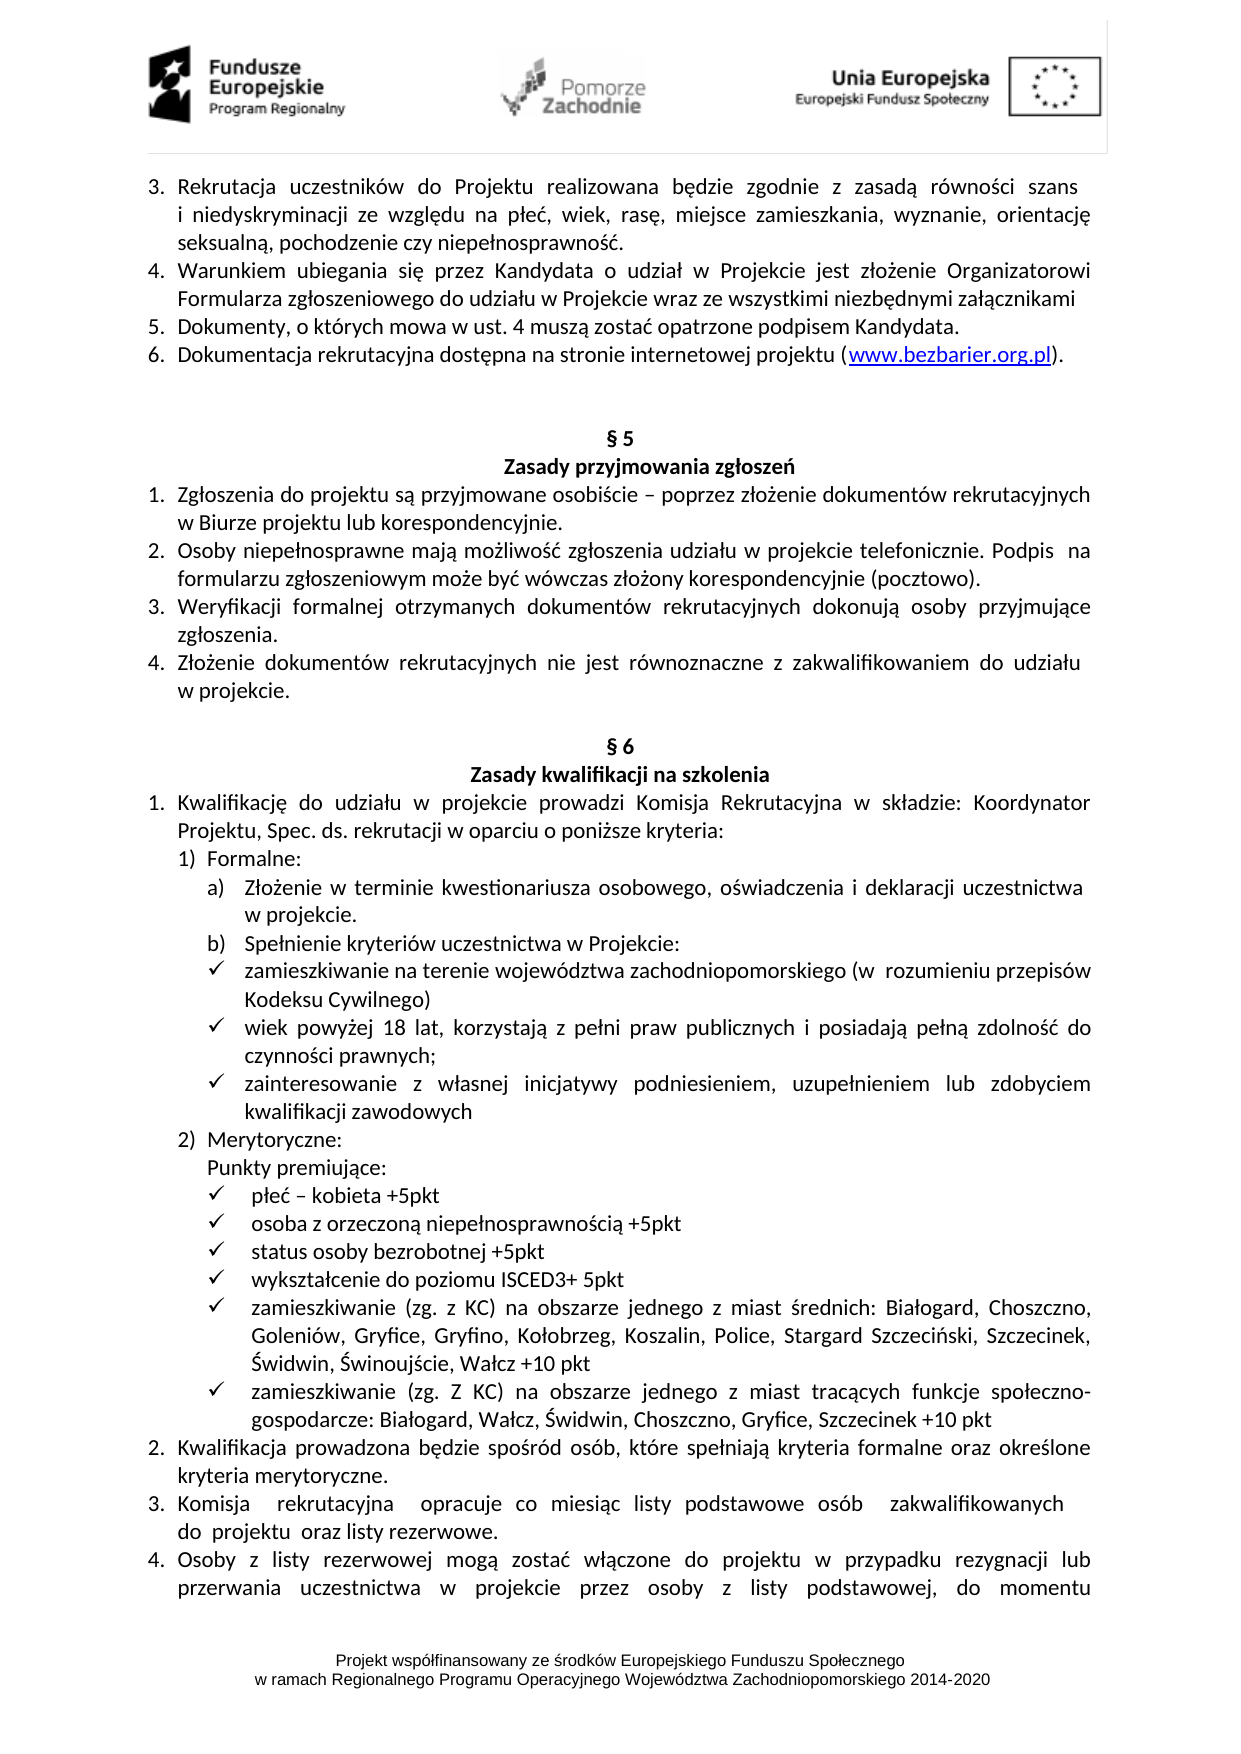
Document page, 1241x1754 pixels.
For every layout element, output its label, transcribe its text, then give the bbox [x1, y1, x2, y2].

list Komisja rekrutacyjna opracuje co miesiąc listy podstawowe osób zakwalifikowanych do projektu oraz listy rezerwowe. [148, 1489, 1093, 1545]
list status osoby bezrobotnej +5pkt [207, 1237, 1093, 1265]
list zamieszkiwanie (zg. Z KC) na obszarze jednego z miast tracących funkcje społeczno-gospodarcze: Białogard, Wałcz, Świdwin, Choszczno, Gryfice, Szczecinek +10 pkt [207, 1377, 1093, 1433]
text Zasady kwalifikacji na szkolenia [148, 761, 1093, 788]
list Rekrutacja uczestników do Projektu realizowana będzie zgodnie z zasadą równości szans i niedyskryminacji ze względu na płeć, wiek, rasę, miejsce zamieszkania, wyznanie, orientację seksualną, pochodzenie czy niepełnosprawność. [148, 172, 1093, 256]
list Kwalifikacja prowadzona będzie spośród osób, które spełniają kryteria formalne oraz określone kryteria merytoryczne. [148, 1433, 1093, 1489]
list Punkty premiujące: [207, 1153, 1093, 1181]
list Złożenie dokumentów rekrutacyjnych nie jest równoznaczne z zakwalifikowaniem do udziału w projekcie. [148, 648, 1093, 704]
list Złożenie w terminie kwestionariusza osobowego, oświadczenia i deklaracji uczestnictwa w projekcie. [207, 873, 1093, 929]
list zamieszkiwanie (zg. z KC) na obszarze jednego z miast średnich: Białogard, Choszczno, Goleniów, Gryfice, Gryfino, Kołobrzeg, Koszalin, Police, Stargard Szczeciński, Szczecinek, Świdwin, Świnoujście, Wałcz +10 pkt [207, 1293, 1093, 1377]
list Dokumenty, o których mowa w ust. 4 muszą zostać opatrzone podpisem Kandydata. [148, 312, 1093, 340]
list Formalne: [177, 844, 1093, 873]
text § 5 [148, 424, 1093, 452]
list Osoby niepełnosprawne mają możliwość zgłoszenia udziału w projekcie telefonicznie. Podpis na formularzu zgłoszeniowym może być wówczas złożony korespondencyjnie (pocztowo). [148, 536, 1093, 592]
list Weryfikacji formalnej otrzymanych dokumentów rekrutacyjnych dokonują osoby przyjmujące zgłoszenia. [148, 592, 1093, 648]
list Warunkiem ubiegania się przez Kandydata o udział w Projekcie jest złożenie Organizatorowi Formularza zgłoszeniowego do udziału w Projekcie wraz ze wszystkimi niezbędnymi załącznikami [148, 256, 1093, 312]
list Dokumentacja rekrutacyjna dostępna na stronie internetowej projektu (www.bezbarier.org.pl). [148, 340, 1093, 368]
list Spełnienie kryteriów uczestnictwa w Projekcie: [207, 929, 1093, 957]
list osoba z orzeczoną niepełnosprawnością +5pkt [207, 1209, 1093, 1237]
picture [147, 20, 1109, 155]
text Zasady przyjmowania zgłoszeń [148, 452, 1093, 480]
list Zgłoszenia do projektu są przyjmowane osobiście – poprzez złożenie dokumentów rekrutacyjnych w Biurze projektu lub korespondencyjnie. [148, 480, 1093, 536]
list zamieszkiwanie na terenie województwa zachodniopomorskiego (w rozumieniu przepisów Kodeksu Cywilnego) [207, 957, 1093, 1013]
list Kwalifikację do udziału w projekcie prowadzi Komisja Rekrutacyjna w składzie: Koordynator Projektu, Spec. ds. rekrutacji w oparciu o poniższe kryteria: [148, 788, 1093, 844]
list wiek powyżej 18 lat, korzystają z pełni praw publicznych i posiadają pełną zdolność do czynności prawnych; [207, 1013, 1093, 1069]
list płeć – kobieta +5pkt [207, 1181, 1093, 1209]
list Merytoryczne: [177, 1125, 1093, 1153]
text § 6 [148, 732, 1093, 761]
list zainteresowanie z własnej inicjatywy podniesieniem, uzupełnieniem lub zdobyciem kwalifikacji zawodowych [207, 1069, 1093, 1125]
list wykształcenie do poziomu ISCED3+ 5pkt [207, 1265, 1093, 1293]
